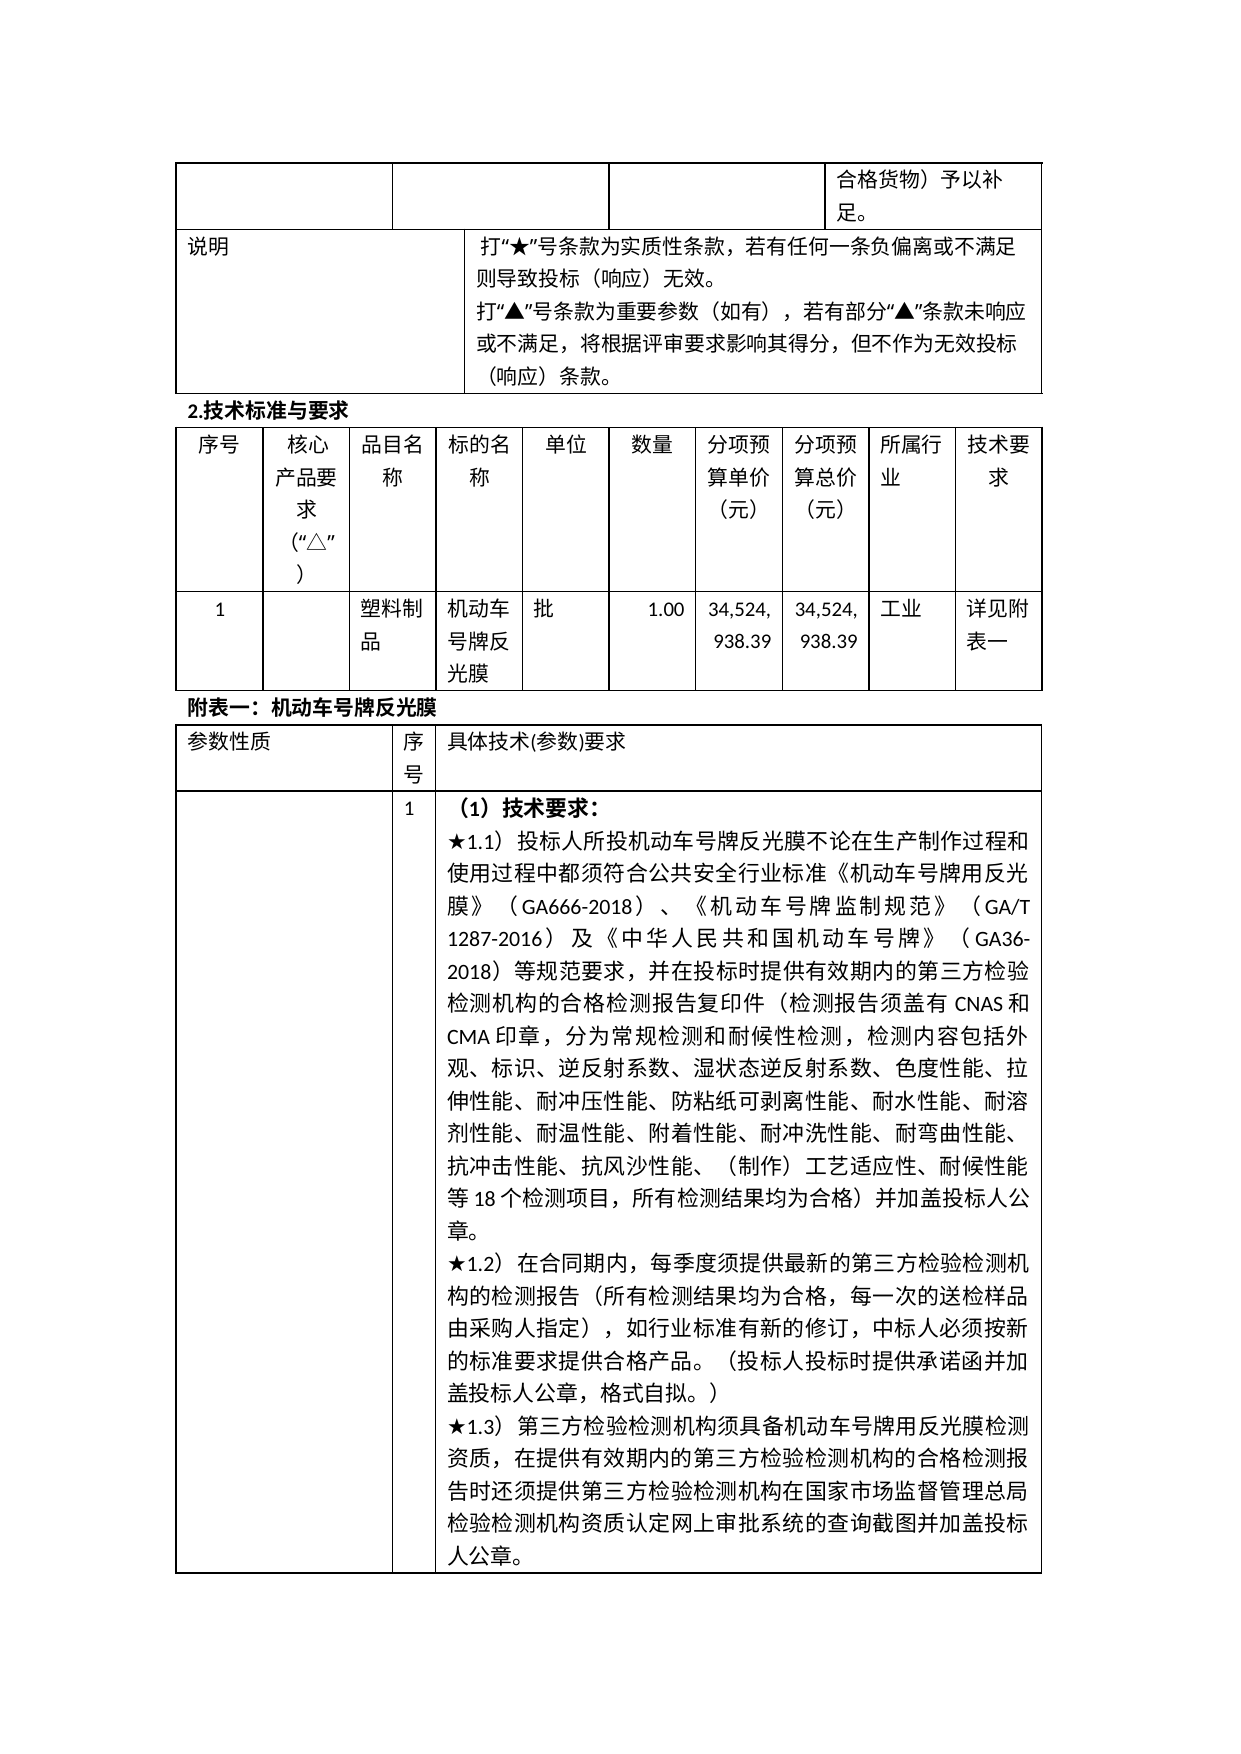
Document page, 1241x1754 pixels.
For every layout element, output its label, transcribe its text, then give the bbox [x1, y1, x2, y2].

table_cell 塑料制品 [350, 592, 435, 690]
table_cell 机动车号牌反光膜 [437, 592, 522, 690]
table_header 序号 [177, 428, 262, 591]
text 附表一：机动车号牌反光膜 [187, 691, 1053, 724]
table_header 单位 [523, 428, 608, 591]
table_cell 批 [523, 592, 608, 690]
table_cell 1 [393, 792, 435, 1572]
table_cell 详见附表一 [956, 592, 1041, 690]
table_cell 34,524,938.39 [696, 592, 782, 690]
table_cell 34,524,938.39 [783, 592, 868, 690]
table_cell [610, 164, 824, 228]
table_cell [264, 592, 349, 690]
text 2.技术标准与要求 [187, 394, 1053, 427]
table_header 品目名称 [350, 428, 435, 591]
table_header 所属行业 [870, 428, 955, 591]
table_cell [436, 792, 1041, 1572]
table_header 数量 [610, 428, 695, 591]
table_header 序号 [393, 726, 435, 790]
table_cell ★ [177, 164, 392, 228]
table_header 具体技术(参数)要求 [436, 726, 1041, 790]
table_cell 1 [177, 592, 262, 690]
table_header 说明 [177, 230, 464, 393]
table_header 标的名称 [437, 428, 522, 591]
table_header 打“★”号条款为实质性条款，若有任何一条负偏离或不满足则导致投标（响应）无效。 打“▲”号条款为重要参数（如有），若有部分“▲”条款未响应或不满足，将根据评审要求影响其得分，但不作为无效投标（响应）条款。 [465, 230, 1041, 393]
table_header 参数性质 [177, 726, 392, 790]
table_cell 9 [393, 164, 608, 228]
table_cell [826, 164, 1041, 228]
table_header 核心产品要求（“△”） [264, 428, 349, 591]
table_header 分项预算单价（元） [696, 428, 782, 591]
table_cell 1.00 [610, 592, 695, 690]
table_cell [177, 792, 392, 1572]
table_header 技术要求 [956, 428, 1041, 591]
table_cell 工业 [870, 592, 955, 690]
table_header 分项预算总价（元） [783, 428, 868, 591]
